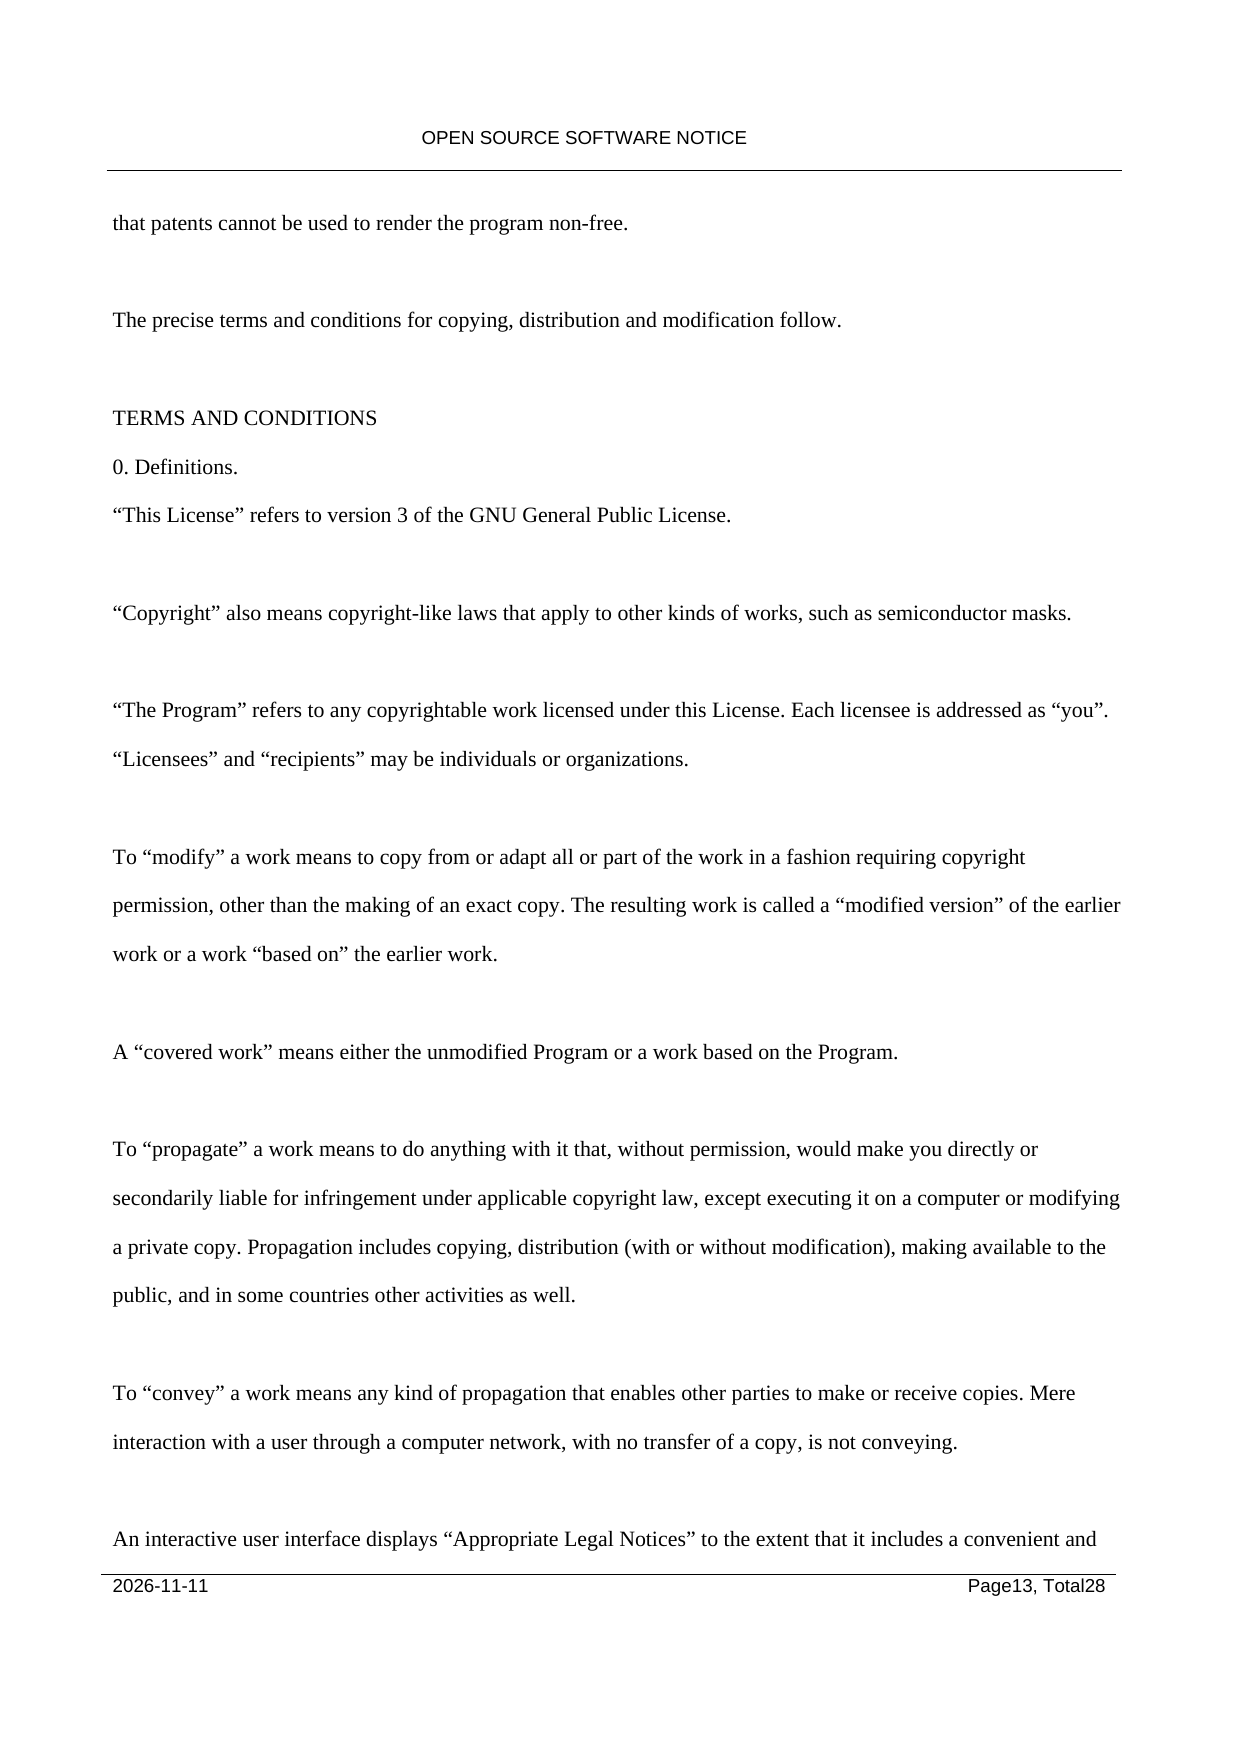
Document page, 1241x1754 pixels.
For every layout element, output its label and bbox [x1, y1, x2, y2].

text [112, 206, 1128, 1555]
